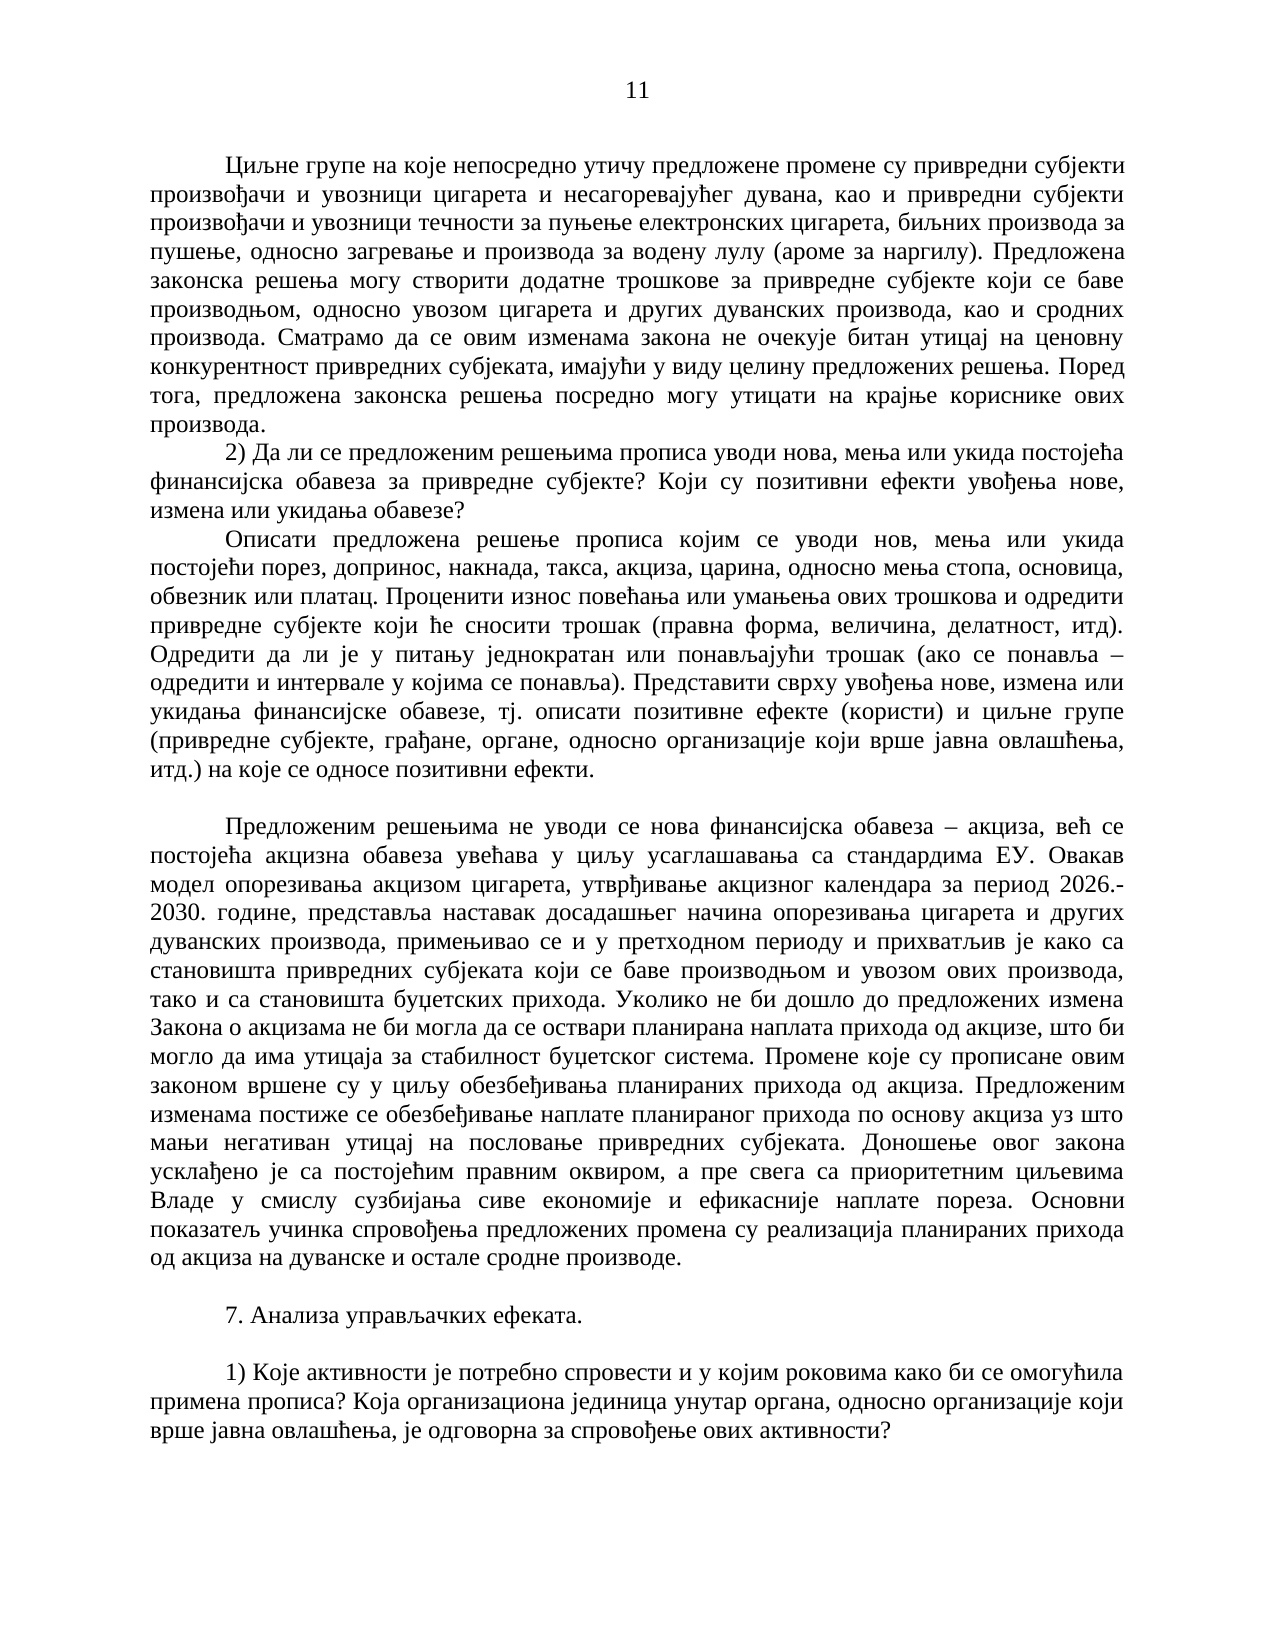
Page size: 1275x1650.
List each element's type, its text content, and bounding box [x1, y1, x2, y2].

text Описати предложена решење прописа којим се уводи нов, мења или укида постојећи порез, допринос, накнада, такса, акциза, царина, односно мења стопа, основица, обвезник или платац. Проценити износ повећања или умањења ових трошкова и одредити привредне субјекте који ће сносити трошак (правна форма, величина, делатност, итд). Одредити да ли је у питању једнократан или понављајући трошак (ако се понавља ‒ одредити и интервале у којима се понавља). Представити сврху увођења нове, измена или укидања финансијске обавезе, тј. описати позитивне ефекте (користи) и циљне групе (привредне субјекте, грађане, органе, односно организације који врше јавна овлашћења, итд.) на које се односе позитивни ефекти. [150, 524, 1125, 782]
text 7. Анализа управљачких ефеката. [150, 1300, 1125, 1329]
text Предложеним решењима не уводи се нова финансијска обавеза – акциза, већ се постојећа акцизна обавеза увећава у циљу усаглашавања са стандардима ЕУ. Овакав модел опорезивања акцизом цигарета, утврђивање акцизног календара за период 2026.-2030. године, представља наставак досадашњег начина опорезивања цигарета и других дуванских производа, примењивао се и у претходном периоду и прихватљив је како са становишта привредних субјеката који се баве производњом и увозом ових производа, тако и са становишта буџетских прихода. Уколико не би дошло до предложених измена Закона о акцизама не би могла да се оствари планирана наплата прихода од акцизе, што би могло да има утицаја за стабилност буџетског система. Промене које су прописане овим законом вршене су у циљу обезбеђивања планираних прихода од акциза. Предложеним изменама постиже се обезбеђивање наплате планираног прихода по основу акциза уз што мањи негативан утицај на пословање привредних субјеката. Доношење овог закона усклађено је са постојећим правним оквиром, а пре свега са приоритетним циљевима Владе у смислу сузбијања сиве економије и ефикасније наплате пореза. Основни показатељ учинка спровођења предложених промена су реализација планираних прихода од акциза на дуванске и остале сродне производе. [150, 811, 1125, 1271]
text 2) Да ли се предложеним решењима прописа уводи нова, мења или укида постојећа финансијска обавеза за привредне субјекте? Који су позитивни ефекти увођења нове, измена или укидања обавезе? [150, 437, 1125, 524]
text Циљне групе на које непосредно утичу предложене промене су привредни субјекти произвођачи и увозници цигарета и несагоревајућег дувана, као и привредни субјекти произвођачи и увозници течности за пуњење електронских цигарета, биљних производа за пушење, односно загревање и производа за водену лулу (ароме за наргилу). Предложена законска решења могу створити додатне трошкове за привредне субјекте који се баве производњом, односно увозом цигарета и других дуванских производа, као и сродних производа. Сматрамо да се овим изменама закона не очекује битан утицај на ценовну конкурентност привредних субјеката, имајући у виду целину предложених решења. Поред тога, предложена законска решења посредно могу утицати на крајње кориснике ових производа. [150, 150, 1125, 437]
text 1) Које активности је потребно спровести и у којим роковима како би се омогућила примена прописа? Која организациона јединица унутар органа, односно организације који врше јавна овлашћења, је одговорна за спровођење ових активности? [150, 1357, 1125, 1444]
